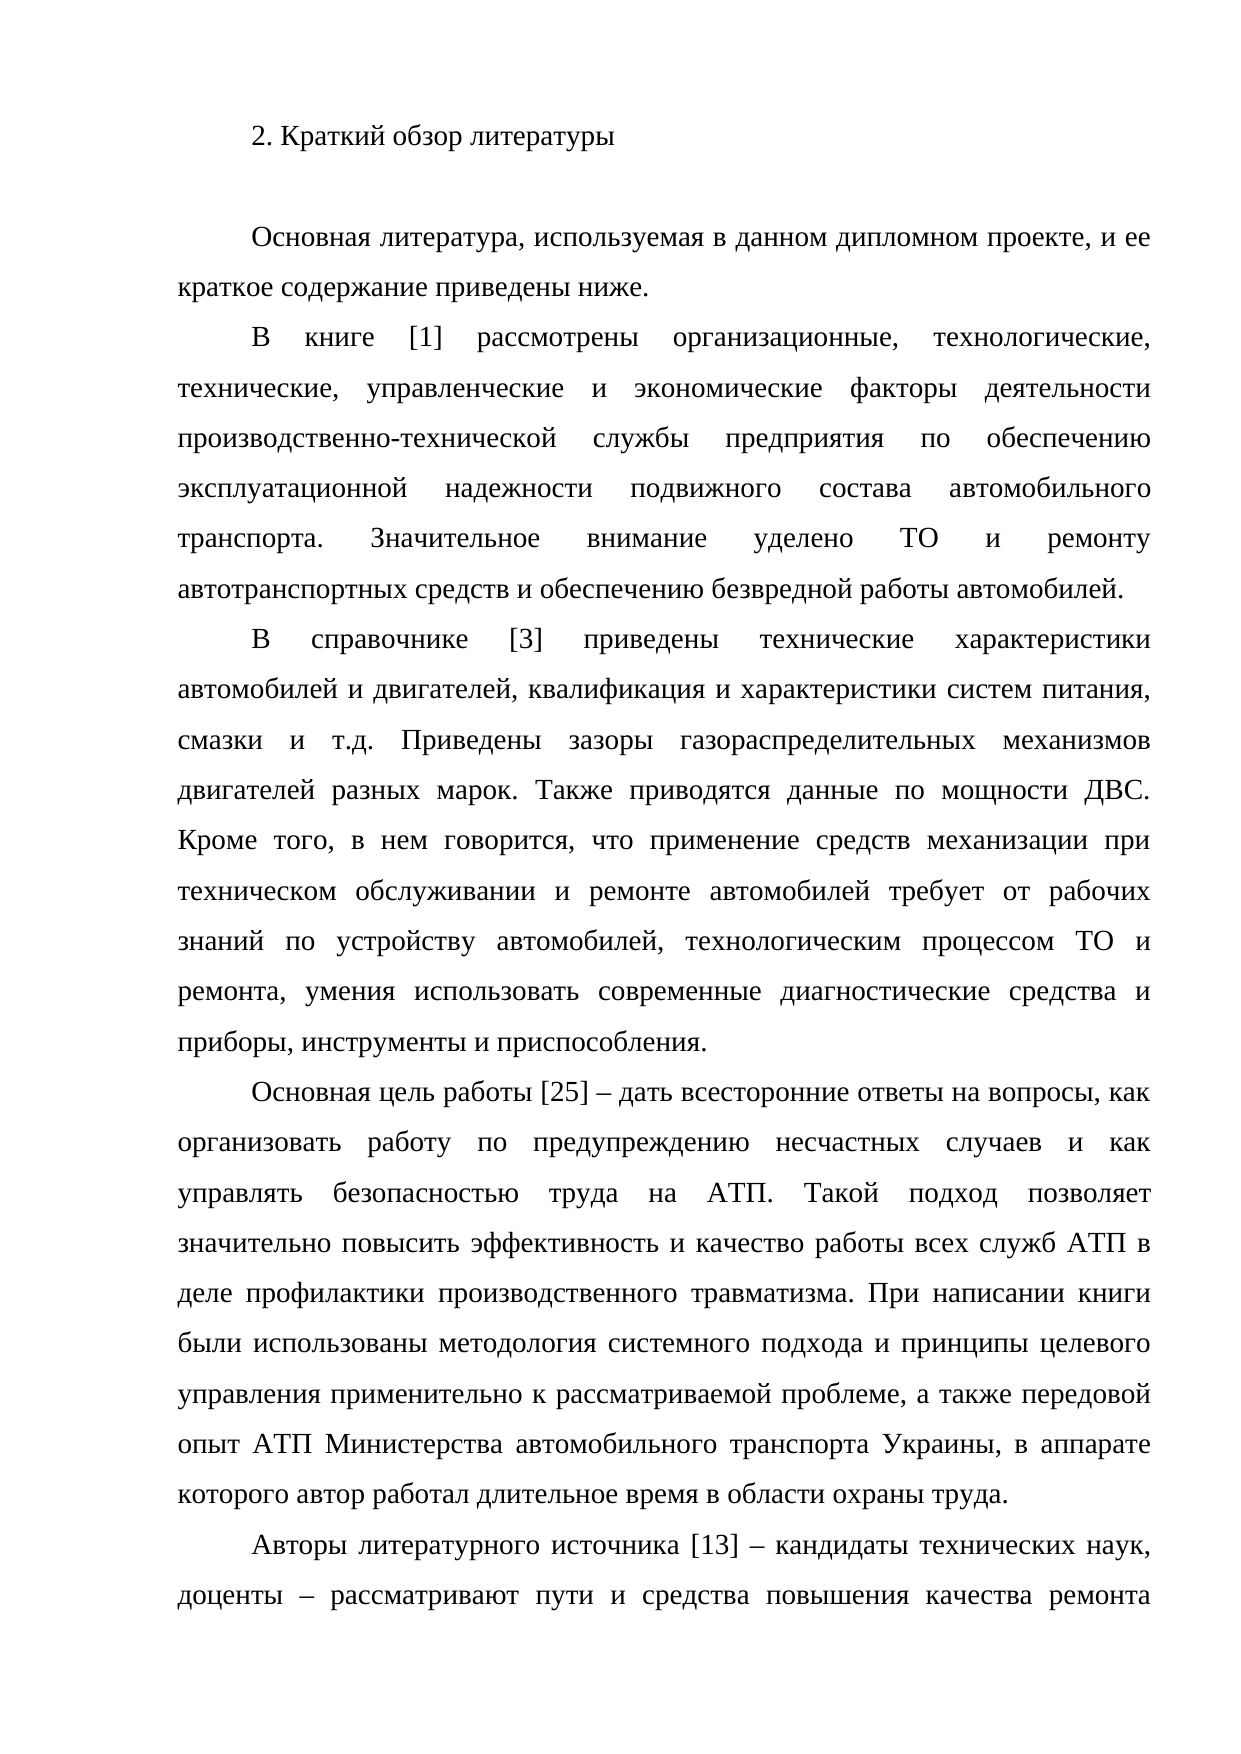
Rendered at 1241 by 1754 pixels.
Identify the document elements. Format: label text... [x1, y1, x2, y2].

text Основная цель работы [25] – дать всесторонние ответы на вопросы, как организовать работу по предупреждению несчастных случаев и как управлять безопасностью труда на АТП. Такой подход позволяет значительно повысить эффективность и качество работы всех служб АТП в деле профилактики производственного травматизма. При написании книги были использованы методология системного подхода и принципы целевого управления применительно к рассматриваемой проблеме, а также передовой опыт АТП Министерства автомобильного транспорта Украины, в аппарате которого автор работал длительное время в области охраны труда. [177, 1074, 1152, 1510]
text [177, 1527, 1152, 1611]
text В справочнике [3] приведены технические характеристики автомобилей и двигателей, квалификация и характеристики систем питания, смазки и т.д. Приведены зазоры газораспределительных механизмов двигателей разных марок. Также приводятся данные по мощности ДВС. Кроме того, в нем говорится, что применение средств механизации при техническом обслуживании и ремонте автомобилей требует от рабочих знаний по устройству автомобилей, технологическим процессом ТО и ремонта, умения использовать современные диагностические средства и приборы, инструменты и приспособления. [177, 621, 1152, 1057]
text В книге [1] рассмотрены организационные, технологические, технические, управленческие и экономические факторы деятельности производственно-технической службы предприятия по обеспечению эксплуатационной надежности подвижного состава автомобильного транспорта. Значительное внимание уделено ТО и ремонту автотранспортных средств и обеспечению безвредной работы автомобилей. [177, 319, 1152, 604]
text Основная литература, используемая в данном дипломном проекте, и ее краткое содержание приведены ниже. [177, 219, 1152, 303]
text 2. Краткий обзор литературы [177, 118, 1152, 152]
